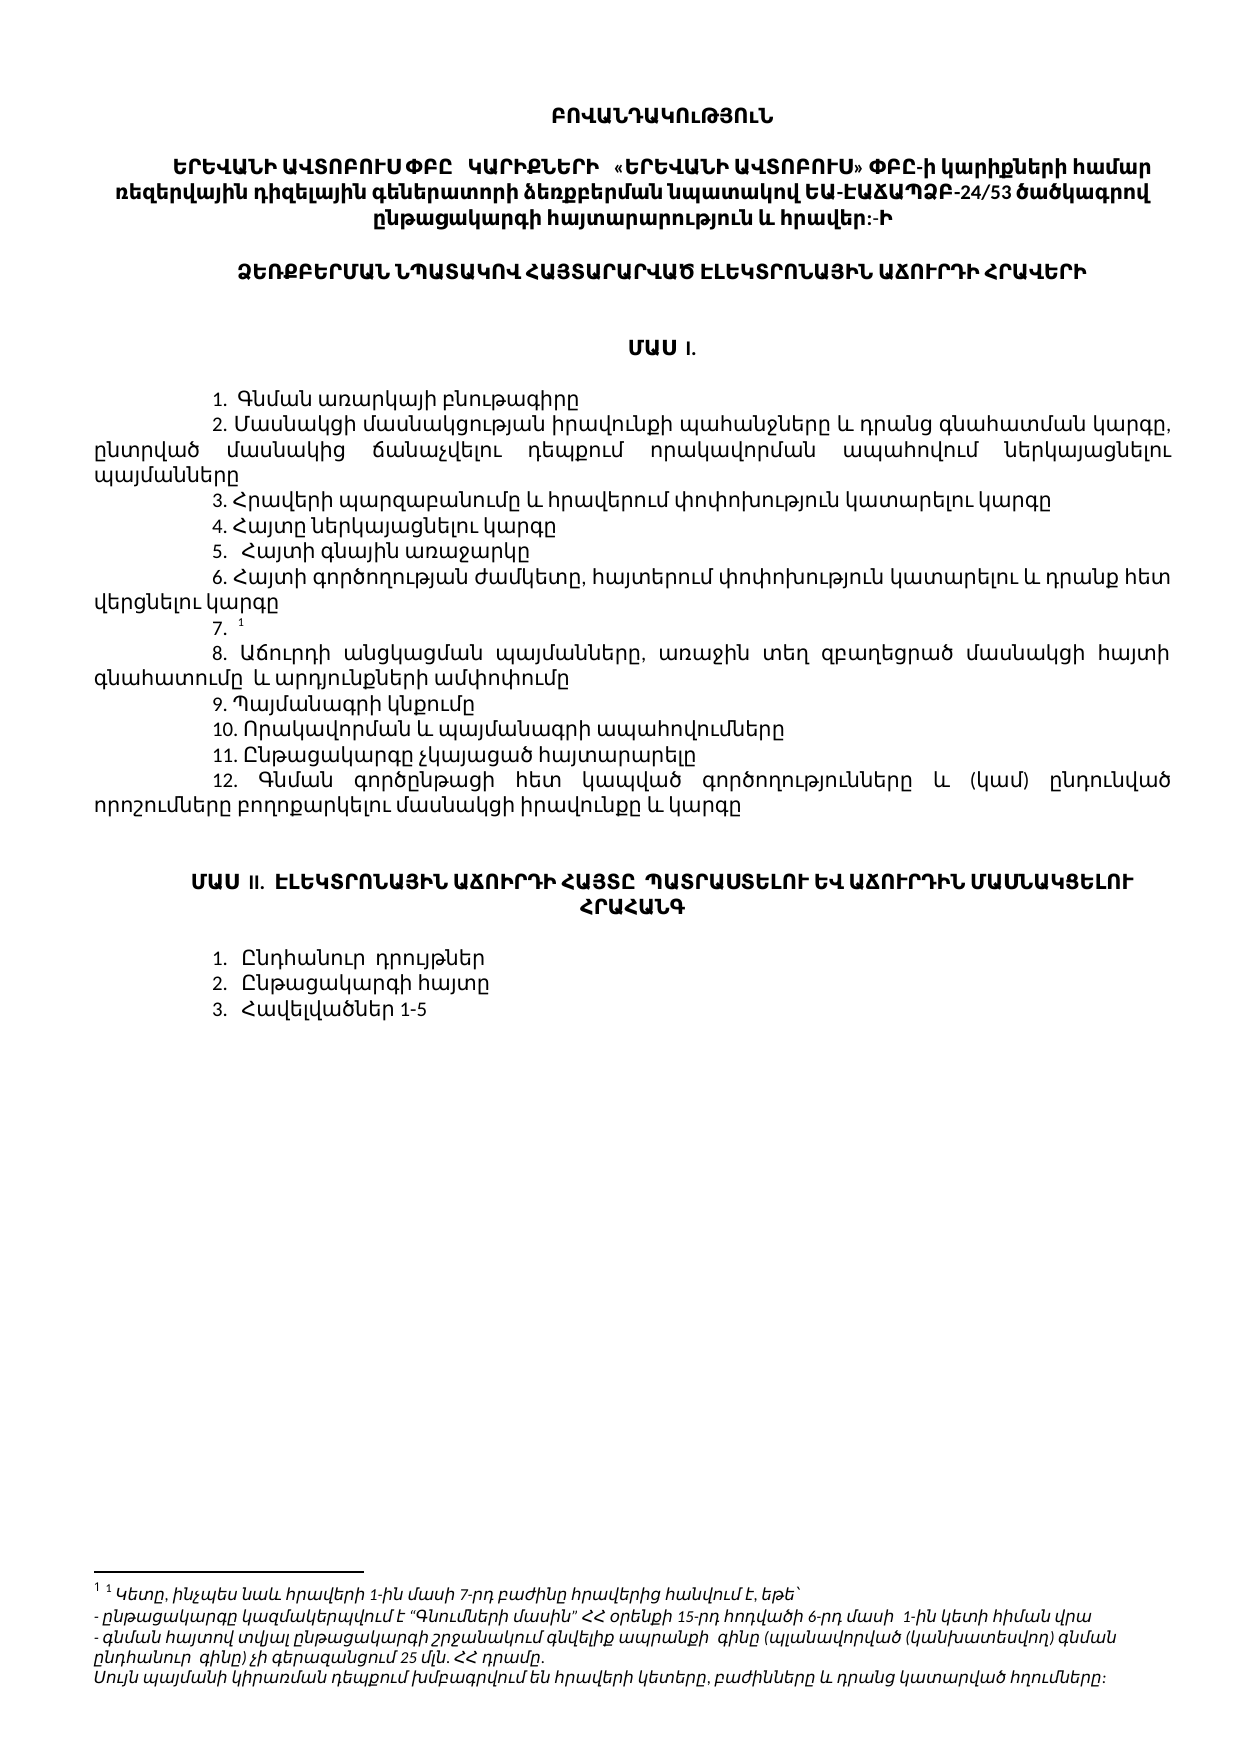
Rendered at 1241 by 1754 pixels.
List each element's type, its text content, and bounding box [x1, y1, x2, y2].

text ՄԱՍ I. [94, 335, 1171, 361]
text 12. Գնման գործընթացի հետ կապված գործողությունները և (կամ) ընդունված որոշումները բողոքարկելու մասնակցի իրավունքը և կարգը [94, 767, 1171, 818]
text 1. Գնման առարկայի բնութագիրը [94, 386, 1171, 411]
text 2. Մասնակցի մասնակցության իրավունքի պահանջները և դրանց գնահատման կարգը, ընտրված մասնակից ճանաչվելու դեպքում որակավորման ապահովում ներկայացնելու պայմանները [94, 411, 1171, 488]
text ՄԱՍ II. ԷԼԵԿՏՐՈՆԱՅԻՆ ԱՃՈԻՐԴԻ ՀԱՅՏԸ ՊԱՏՐԱՍՏԵԼՈՒ ԵՎ ԱՃՈՒՐԴԻՆ ՄԱՍՆԱԿՑԵԼՈՒ ՀՐԱՀԱՆԳ [94, 869, 1171, 920]
text 10. Որակավորման և պայմանագրի ապահովումները [94, 716, 1171, 742]
text 11. Ընթացակարգը չկայացած հայտարարելը [94, 742, 1171, 767]
text 3. Հրավերի պարզաբանումը և հրավերում փոփոխություն կատարելու կարգը [94, 488, 1171, 513]
text ԵՐԵՎԱՆԻ ԱՎՏՈԲՈՒՍ ՓԲԸ ԿԱՐԻՔՆԵՐԻ «ԵՐԵՎԱՆԻ ԱՎՏՈԲՈՒՍ» ՓԲԸ-ի կարիքների համար ռեզերվային դիզելային գեներատորի ձեռքբերման նպատակով ԵԱ-ԷԱՃԱՊՁԲ-24/53 ծածկագրով ընթացակարգի հայտարարություն և հրավեր:-Ի [94, 154, 1171, 230]
text 5. Հայտի գնային առաջարկը [94, 538, 1171, 564]
text 4. Հայտը ներկայացնելու կարգը [94, 513, 1171, 538]
text 6. Հայտի գործողության ժամկետը, հայտերում փոփոխություն կատարելու և դրանք հետ վերցնելու կարգը [94, 564, 1171, 615]
text ԲՈՎԱՆԴԱԿՈւԹՅՈւՆ [94, 103, 1171, 128]
text 7. 1 [94, 615, 1171, 640]
text 9. Պայմանագրի կնքումը [94, 691, 1171, 716]
text 1. Ընդհանուր դրույթներ [94, 945, 1171, 971]
text 3. Հավելվածներ 1-5 [94, 996, 1171, 1021]
text ՁԵՌՔԲԵՐՄԱՆ ՆՊԱՏԱԿՈՎ ՀԱՅՏԱՐԱՐՎԱԾ ԷԼԵԿՏՐՈՆԱՅԻՆ ԱՃՈՒՐԴԻ ՀՐԱՎԵՐԻ [94, 259, 1171, 284]
text 8. Աճուրդի անցկացման պայմանները, առաջին տեղ զբաղեցրած մասնակցի հայտի գնահատումը և արդյունքների ամփոփումը [94, 640, 1171, 691]
text 2. Ընթացակարգի հայտը [94, 971, 1171, 996]
